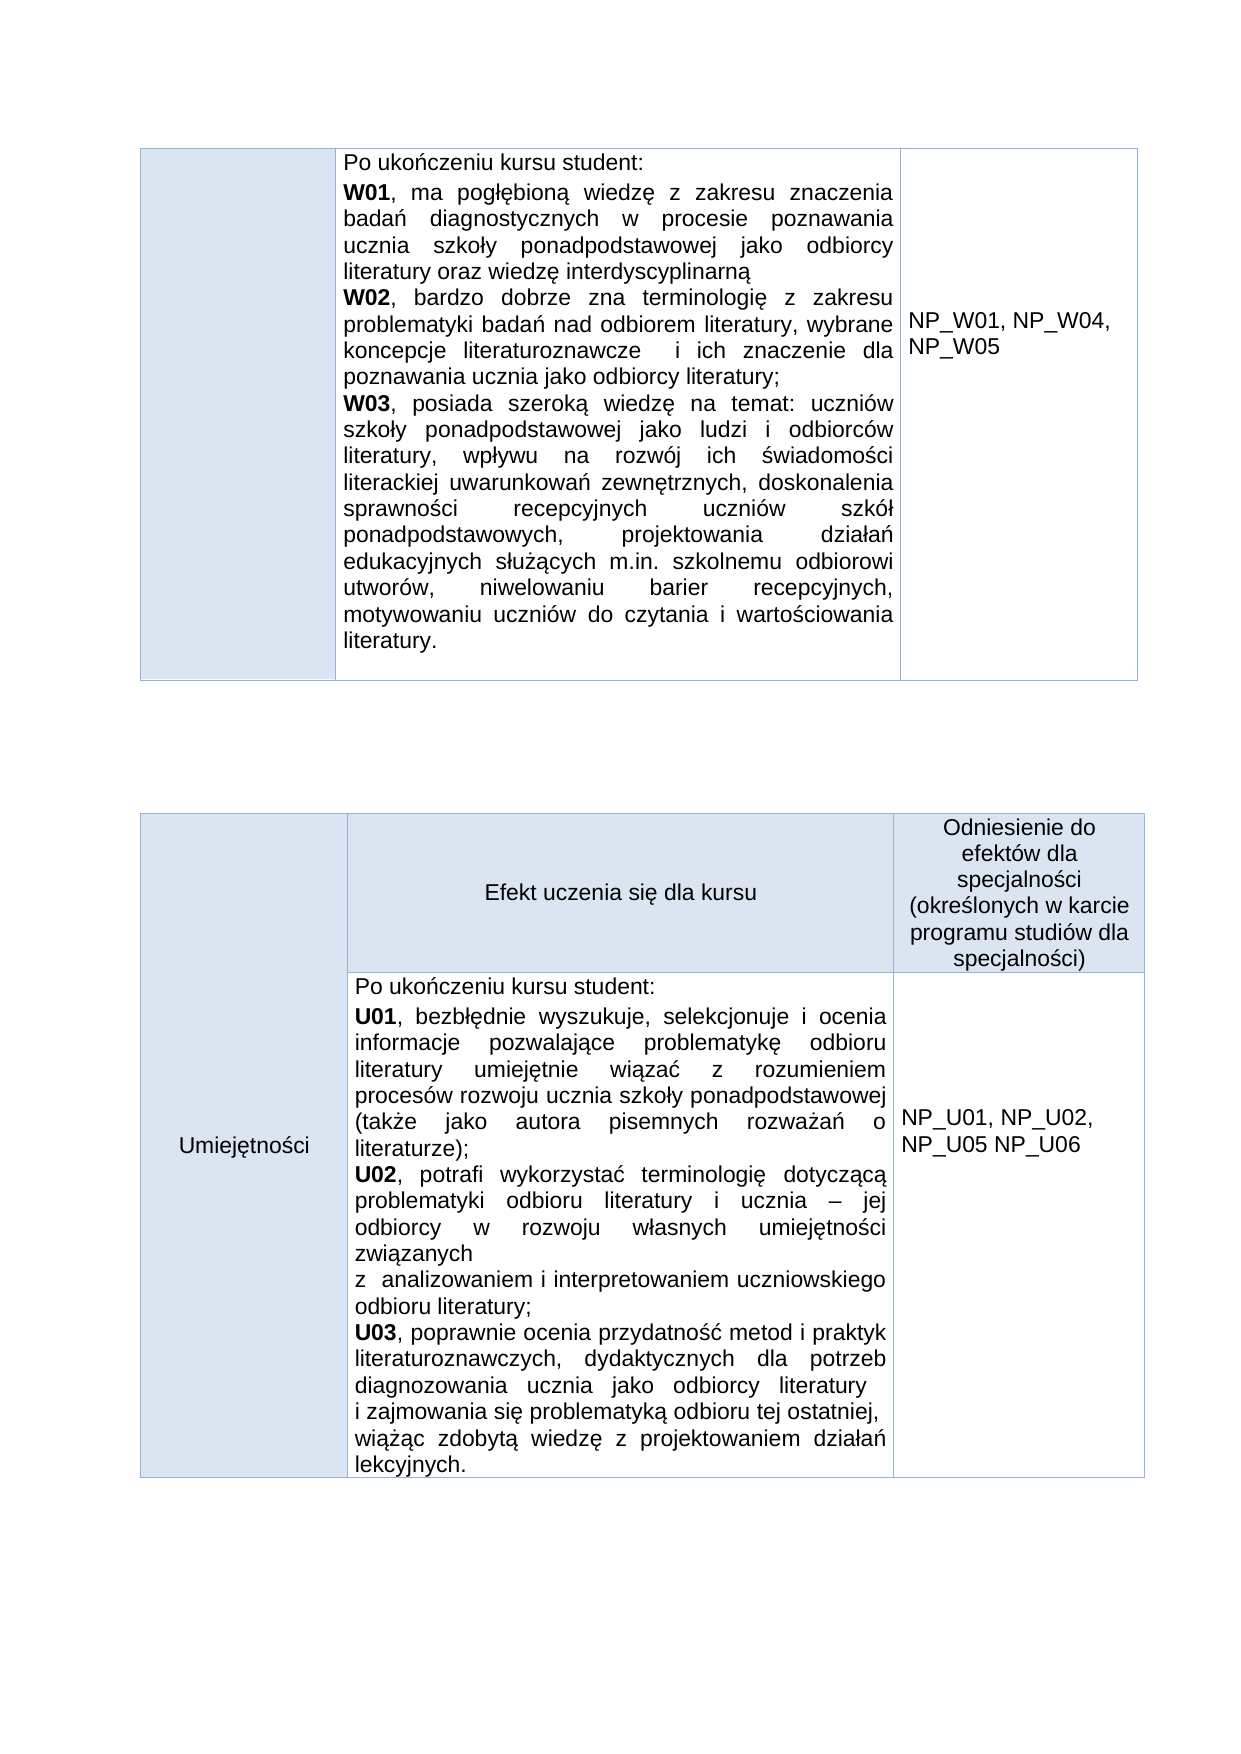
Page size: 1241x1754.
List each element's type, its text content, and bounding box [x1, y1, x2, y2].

table_cell NP_U01, NP_U02, NP_U05 NP_U06 [894, 973, 1144, 1477]
table_cell NP_W01, NP_W04, NP_W05 [901, 149, 1137, 679]
table_header Odniesienie do efektów dla specjalności (określonych w karcie programu studiów dla specjalności) [894, 814, 1144, 972]
table_cell Po ukończeniu kursu student: W01, ma pogłębioną wiedzę z zakresu znaczenia badań diagnostycznych w procesie poznawania ucznia szkoły ponadpodstawowej jako odbiorcy literatury oraz wiedzę interdyscyplinarną W02, bardzo dobrze zna terminologię z zakresu problematyki badań nad odbiorem literatury, wybrane koncepcje literaturoznawcze i ich znaczenie dla poznawania ucznia jako odbiorcy literatury; W03, posiada szeroką wiedzę na temat: uczniów szkoły ponadpodstawowej jako ludzi i odbiorców literatury, wpływu na rozwój ich świadomości literackiej uwarunkowań zewnętrznych, doskonalenia sprawności recepcyjnych uczniów szkół ponadpodstawowych, projektowania działań edukacyjnych służących m.in. szkolnemu odbiorowi utworów, niwelowaniu barier recepcyjnych, motywowaniu uczniów do czytania i wartościowania literatury. [336, 149, 900, 679]
table_header Umiejętności [141, 814, 347, 1477]
table_cell Po ukończeniu kursu student: U01, bezbłędnie wyszukuje, selekcjonuje i ocenia informacje pozwalające problematykę odbioru literatury umiejętnie wiązać z rozumieniem procesów rozwoju ucznia szkoły ponadpodstawowej (także jako autora pisemnych rozważań o literaturze); U02, potrafi wykorzystać terminologię dotyczącą problematyki odbioru literatury i ucznia – jej odbiorcy w rozwoju własnych umiejętności związanych z analizowaniem i interpretowaniem uczniowskiego odbioru literatury; U03, poprawnie ocenia przydatność metod i praktyk literaturoznawczych, dydaktycznych dla potrzeb diagnozowania ucznia jako odbiorcy literatury i zajmowania się problematyką odbioru tej ostatniej, wiążąc zdobytą wiedzę z projektowaniem działań lekcyjnych. [348, 973, 893, 1477]
table_header Efekt uczenia się dla kursu [348, 814, 893, 972]
table_header Wiedza [141, 149, 335, 679]
